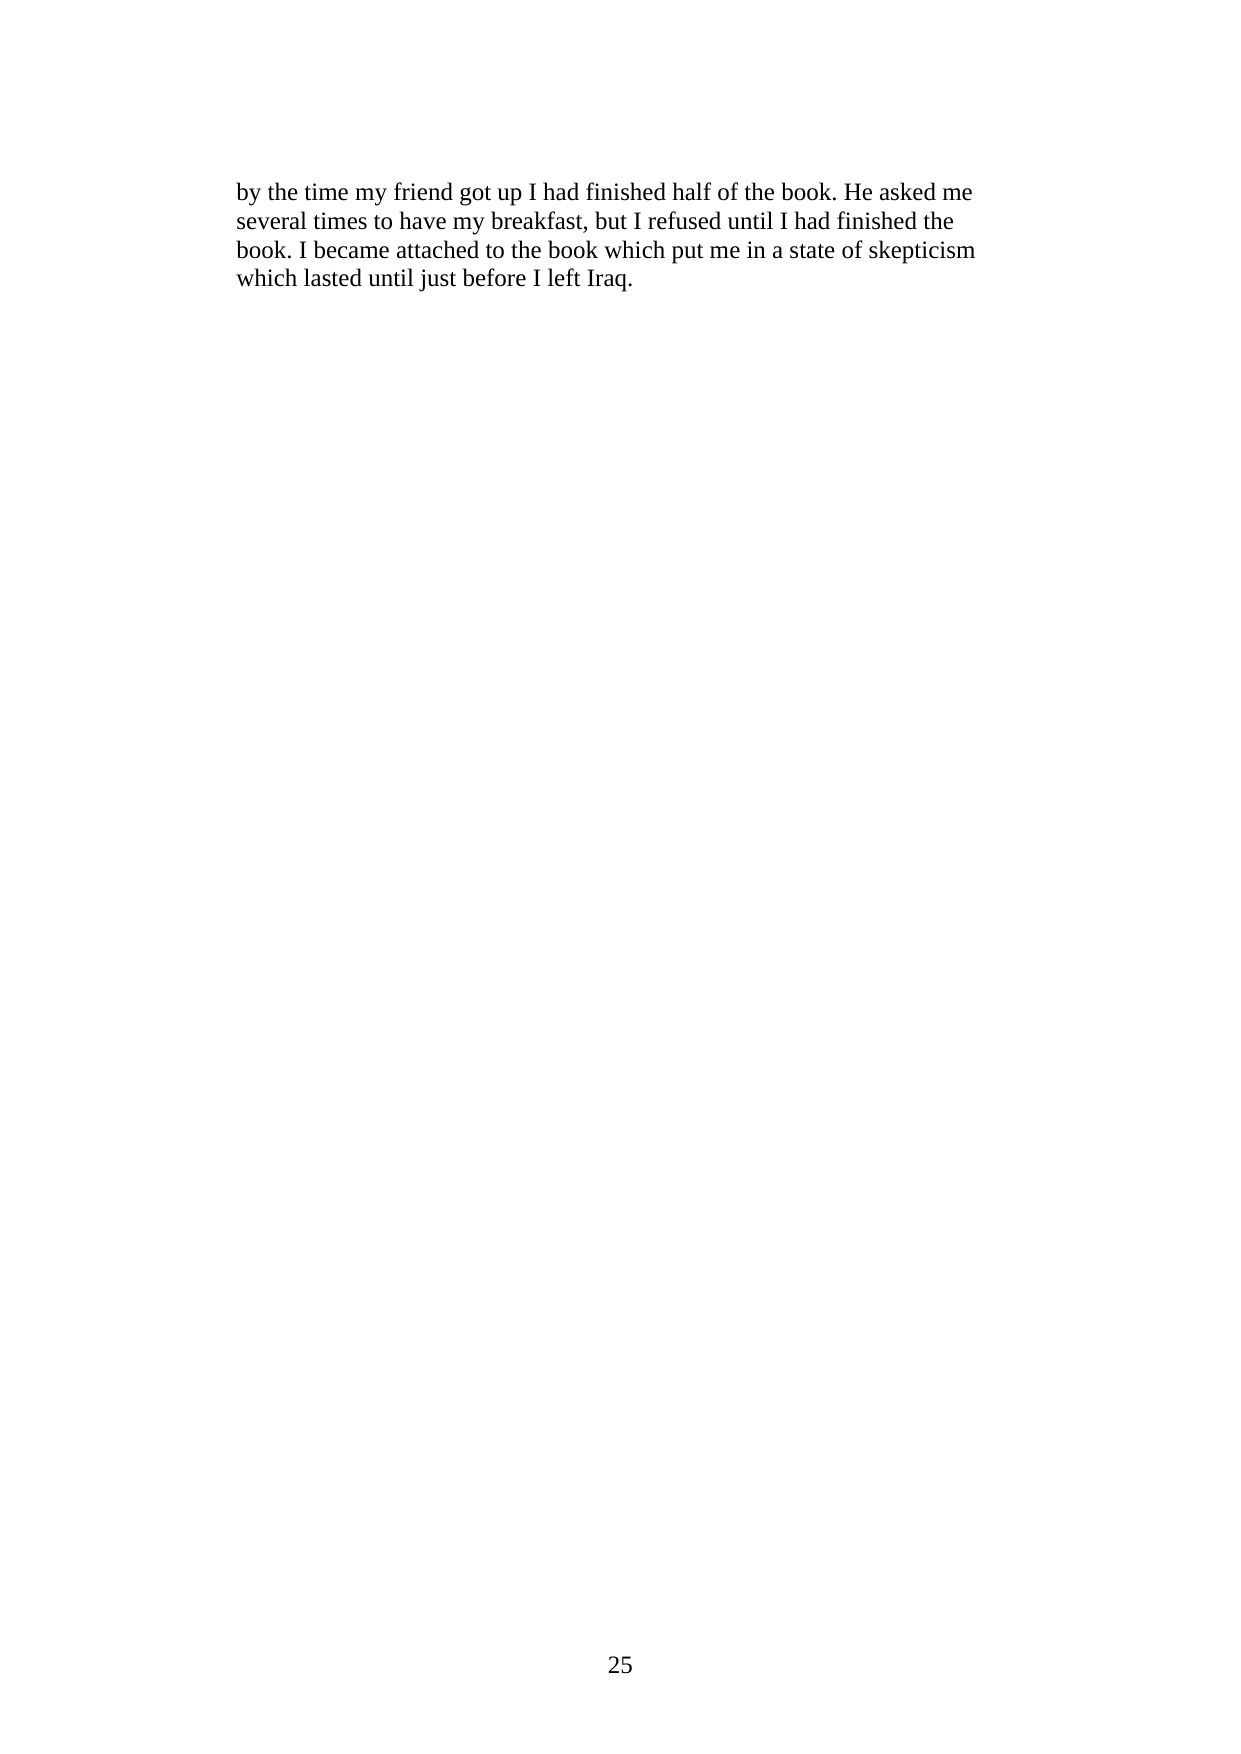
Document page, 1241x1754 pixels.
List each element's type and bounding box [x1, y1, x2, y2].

text [236, 177, 1004, 292]
